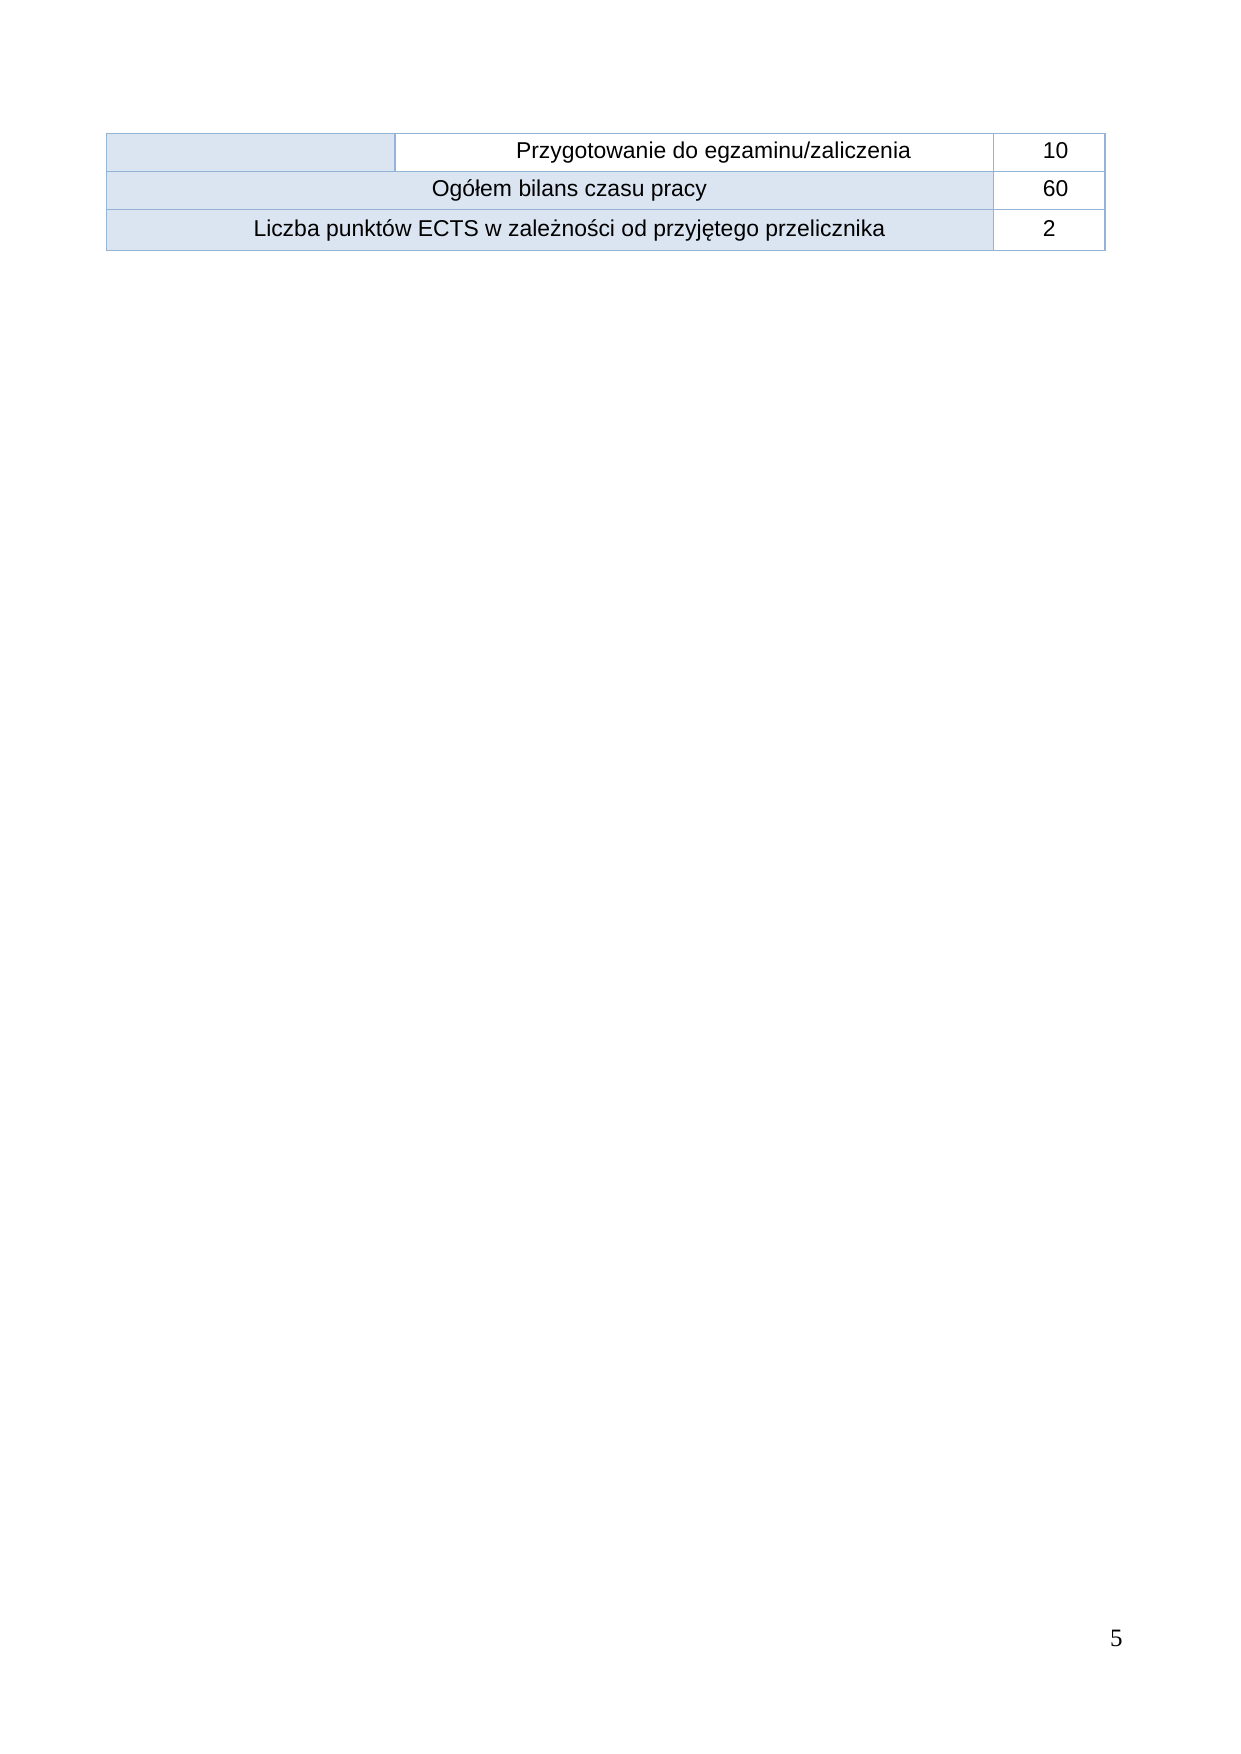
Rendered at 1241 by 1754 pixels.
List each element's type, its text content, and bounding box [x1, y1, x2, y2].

table_cell 10 [994, 134, 1104, 171]
table_cell Liczba punktów ECTS w zależności od przyjętego przelicznika [107, 210, 993, 250]
table_cell Przygotowanie do egzaminu/zaliczenia [396, 134, 993, 171]
table_cell Ogółem bilans czasu pracy [107, 172, 993, 209]
table_cell 60 [994, 172, 1104, 209]
table_cell 2 [994, 210, 1104, 250]
